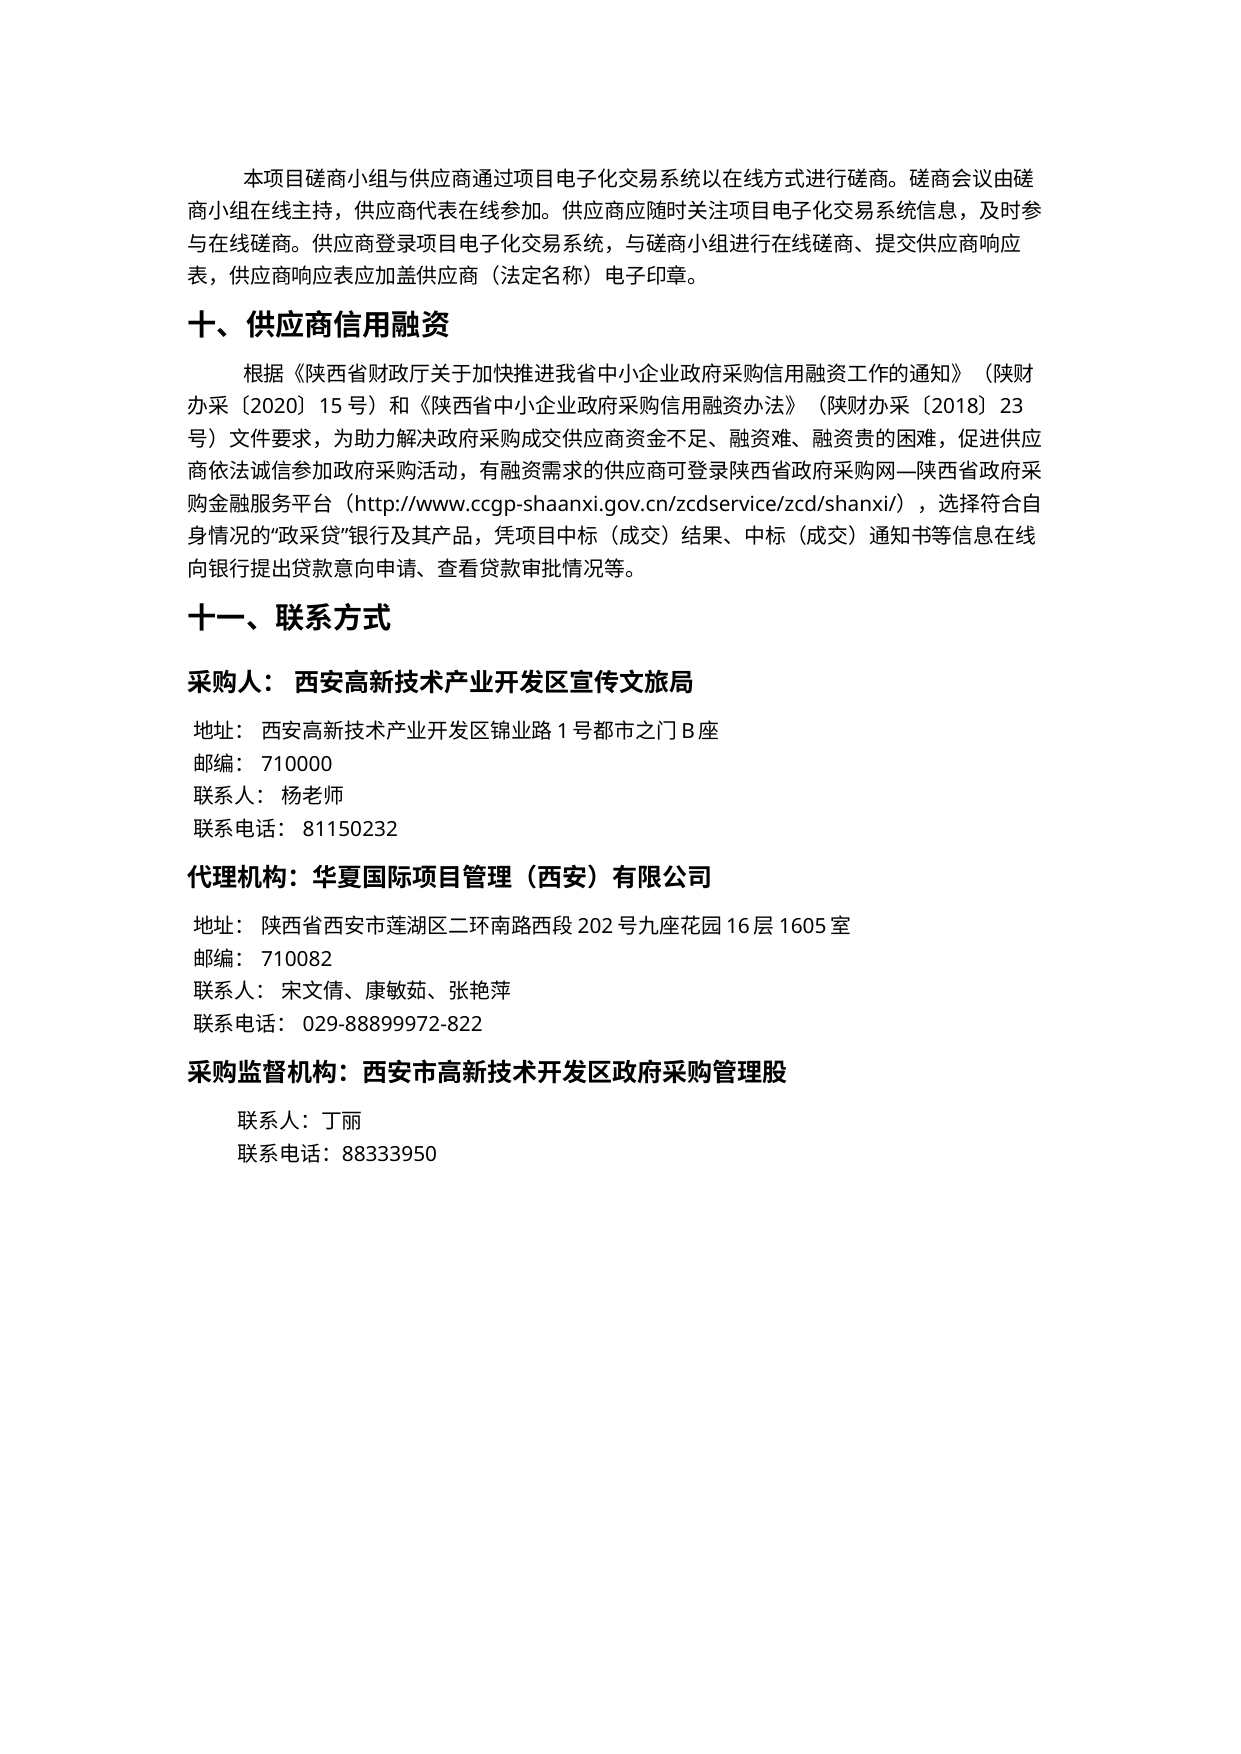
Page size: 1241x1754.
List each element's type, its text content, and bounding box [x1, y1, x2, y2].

text 联系人：丁丽 [187, 1104, 1053, 1137]
text 地址： 陕西省西安市莲湖区二环南路西段202号九座花园16层1605室 [187, 909, 1053, 942]
text 代理机构：华夏国际项目管理（西安）有限公司 [187, 844, 1053, 909]
text 联系人： 宋文倩、康敏茹、张艳萍 [187, 974, 1053, 1007]
text 十一、联系方式 [187, 584, 1053, 649]
text 联系电话：88333950 [187, 1137, 1053, 1169]
text 采购人： 西安高新技术产业开发区宣传文旅局 [187, 649, 1053, 714]
text 采购监督机构：西安市高新技术开发区政府采购管理股 [187, 1039, 1053, 1104]
text 根据《陕西省财政厅关于加快推进我省中小企业政府采购信用融资工作的通知》（陕财办采〔2020〕15 号）和《陕西省中小企业政府采购信用融资办法》（陕财办采〔2018〕23 号）文件要求，为助力解决政府采购成交供应商资金不足、融资难、融资贵的困难，促进供应商依法诚信参加政府采购活动，有融资需求的供应商可登录陕西省政府采购网—陕西省政府采购金融服务平台（http://www.ccgp-shaanxi.gov.cn/zcdservice/zcd/shanxi/），选择符合自身情况的“政采贷”银行及其产品，凭项目中标（成交）结果、中标（成交）通知书等信息在线向银行提出贷款意向申请、查看贷款审批情况等。 [187, 357, 1053, 584]
text 联系电话： 81150232 [187, 812, 1053, 844]
text 邮编： 710082 [187, 942, 1053, 974]
text 联系人： 杨老师 [187, 779, 1053, 812]
text 邮编： 710000 [187, 747, 1053, 779]
text 联系电话： 029-88899972-822 [187, 1007, 1053, 1039]
text 十、供应商信用融资 [187, 292, 1053, 357]
text 本项目磋商小组与供应商通过项目电子化交易系统以在线方式进行磋商。磋商会议由磋商小组在线主持，供应商代表在线参加。供应商应随时关注项目电子化交易系统信息，及时参与在线磋商。供应商登录项目电子化交易系统，与磋商小组进行在线磋商、提交供应商响应表，供应商响应表应加盖供应商（法定名称）电子印章。 [187, 162, 1053, 292]
text 地址： 西安高新技术产业开发区锦业路1号都市之门B座 [187, 714, 1053, 747]
